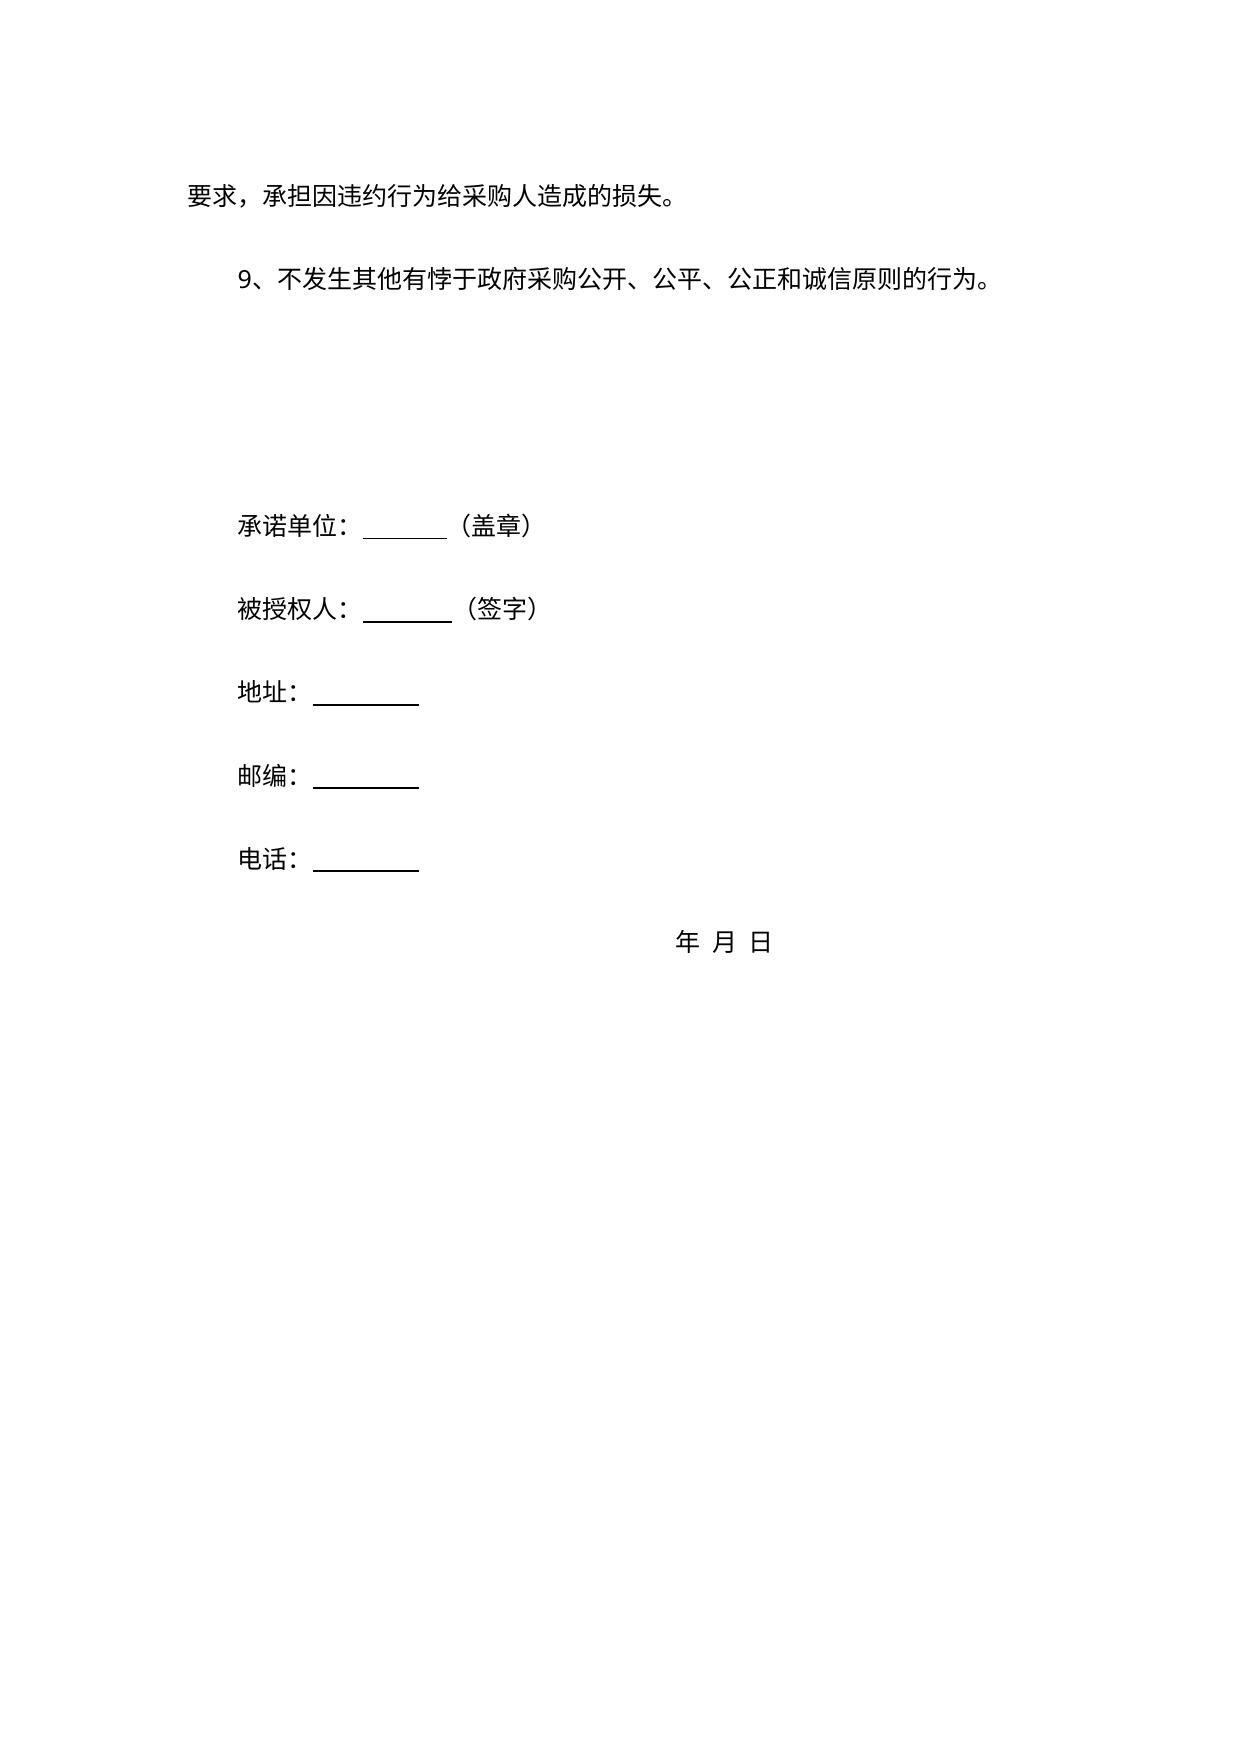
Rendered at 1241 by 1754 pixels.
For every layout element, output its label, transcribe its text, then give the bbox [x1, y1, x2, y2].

text 承诺单位： （盖章） [187, 492, 1053, 557]
text 9、不发生其他有悖于政府采购公开、公平、公正和诚信原则的行为。 [187, 245, 1053, 310]
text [187, 162, 1053, 227]
text 被授权人： （签字） [187, 575, 1053, 640]
text 地址： [187, 658, 1053, 723]
text 年 月 日 [187, 908, 1003, 973]
text 电话： [187, 825, 1053, 890]
text 邮编： [187, 742, 1053, 807]
